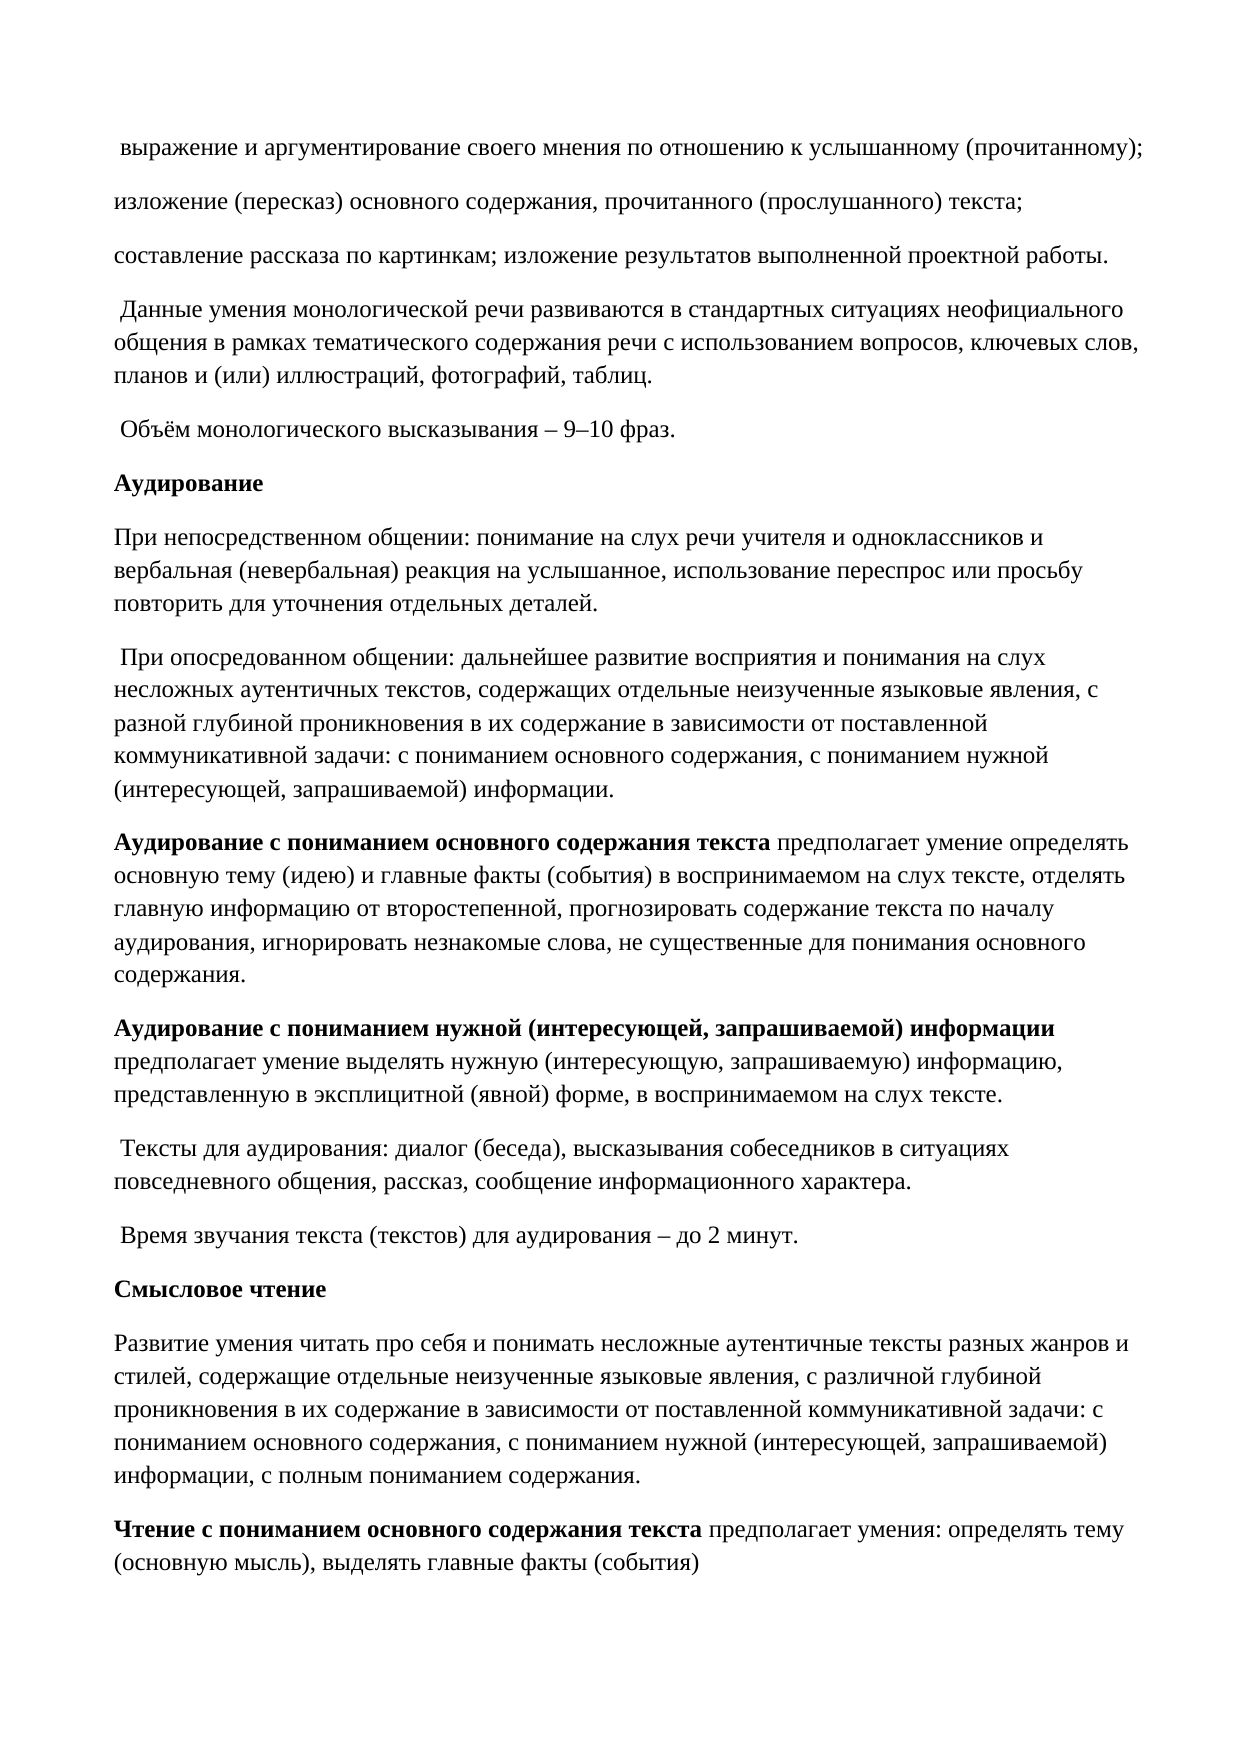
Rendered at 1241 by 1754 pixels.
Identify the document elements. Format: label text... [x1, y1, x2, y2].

text Аудирование с пониманием основного содержания текста предполагает умение определять основную тему (идею) и главные факты (события) в воспринимаемом на слух тексте, отделять главную информацию от второстепенной, прогнозировать содержание текста по началу аудирования, игнорировать незнакомые слова, не существенные для понимания основного содержания. [113, 827, 1155, 988]
text изложение (пересказ) основного содержания, прочитанного (прослушанного) текста; [113, 186, 1155, 215]
text выражение и аргументирование своего мнения по отношению к услышанному (прочитанному); [113, 132, 1155, 161]
text Тексты для аудирования: диалог (беседа), высказывания собеседников в ситуациях повседневного общения, рассказ, сообщение информационного характера. [113, 1133, 1155, 1195]
text Время звучания текста (текстов) для аудирования – до 2 минут. [113, 1220, 1155, 1249]
text При опосредованном общении: дальнейшее развитие восприятия и понимания на слух несложных аутентичных текстов, содержащих отдельные неизученные языковые явления, с разной глубиной проникновения в их содержание в зависимости от поставленной коммуникативной задачи: с пониманием основного содержания, с пониманием нужной (интересующей, запрашиваемой) информации. [113, 642, 1155, 802]
text Чтение с пониманием основного содержания текста предполагает умения: определять тему (основную мысль), выделять главные факты (события) [113, 1514, 1155, 1576]
text Аудирование с пониманием нужной (интересующей, запрашиваемой) информации предполагает умение выделять нужную (интересующую, запрашиваемую) информацию, представленную в эксплицитной (явной) форме, в воспринимаемом на слух тексте. [113, 1013, 1155, 1108]
text составление рассказа по картинкам; изложение результатов выполненной проектной работы. [113, 240, 1155, 269]
text Развитие умения читать про себя и понимать несложные аутентичные тексты разных жанров и стилей, содержащие отдельные неизученные языковые явления, с различной глубиной проникновения в их содержание в зависимости от поставленной коммуникативной задачи: с пониманием основного содержания, с пониманием нужной (интересующей, запрашиваемой) информации, с полным пониманием содержания. [113, 1328, 1155, 1489]
text Смысловое чтение [113, 1274, 1155, 1303]
text Данные умения монологической речи развиваются в стандартных ситуациях неофициального общения в рамках тематического содержания речи с использованием вопросов, ключевых слов, планов и (или) иллюстраций, фотографий, таблиц. [113, 294, 1155, 389]
text Объём монологического высказывания – 9–10 фраз. [113, 414, 1155, 443]
text Аудирование [113, 468, 1155, 497]
text При непосредственном общении: понимание на слух речи учителя и одноклассников и вербальная (невербальная) реакция на услышанное, использование переспрос или просьбу повторить для уточнения отдельных деталей. [113, 522, 1155, 616]
